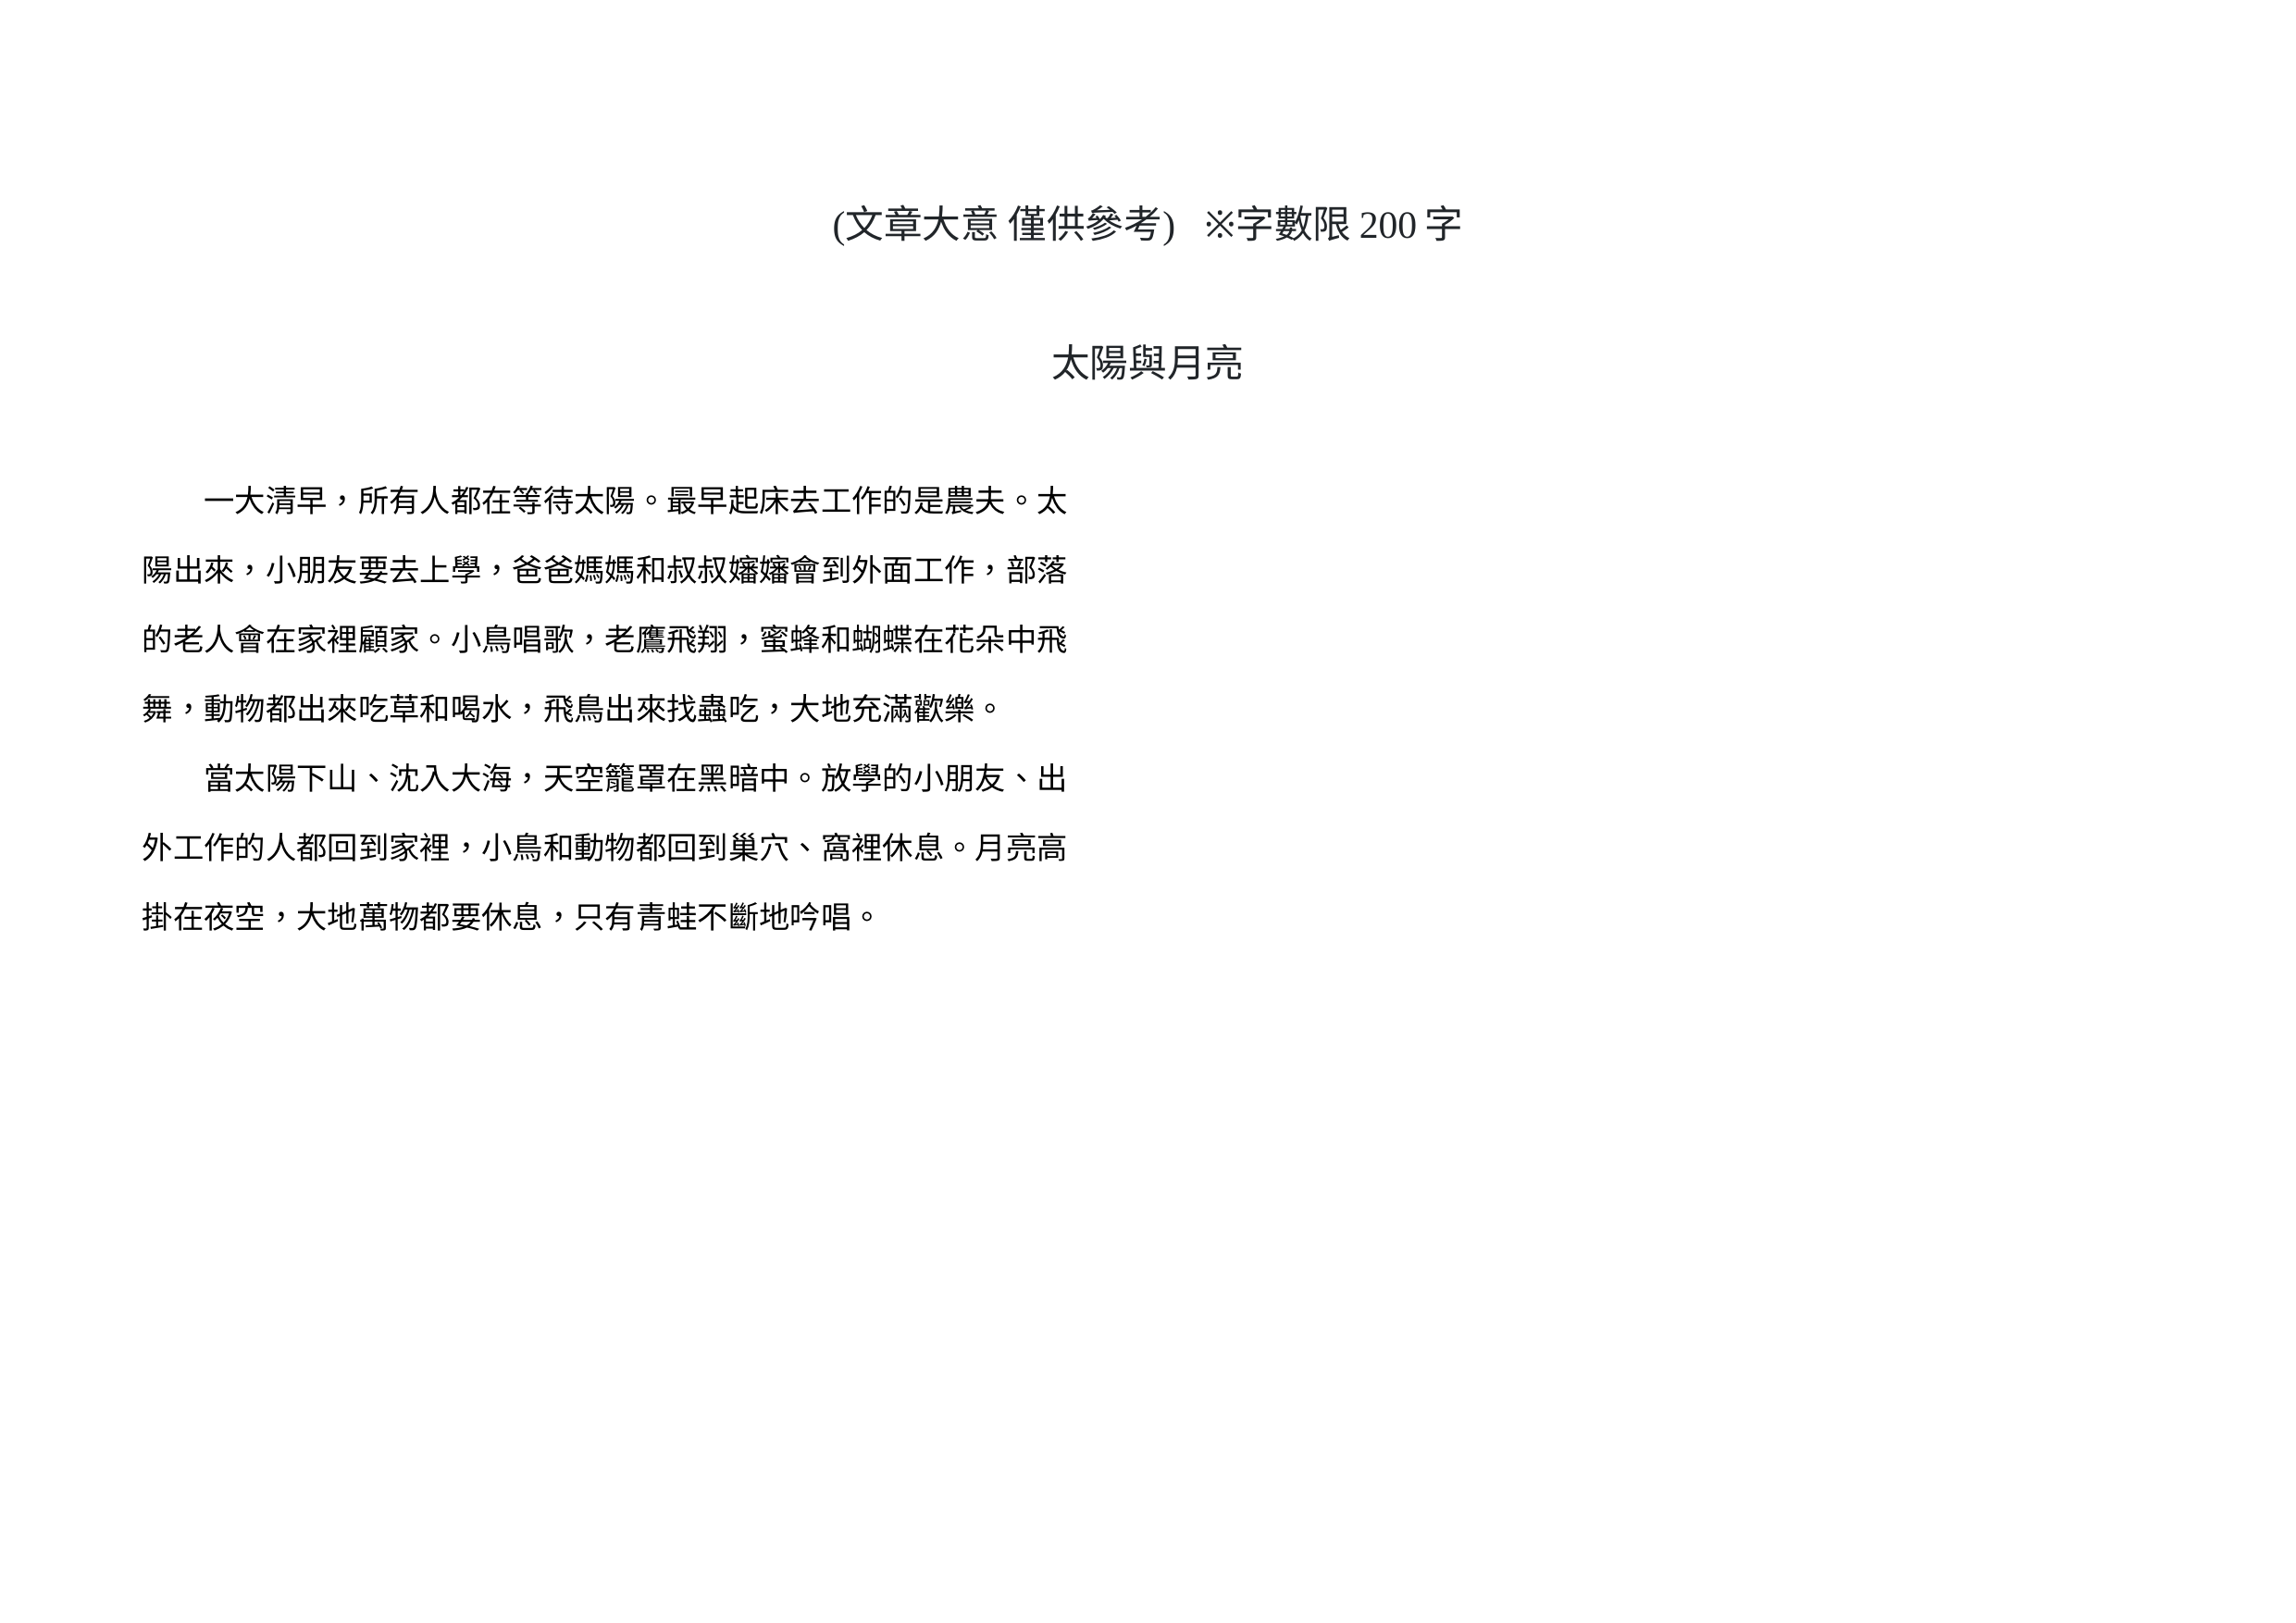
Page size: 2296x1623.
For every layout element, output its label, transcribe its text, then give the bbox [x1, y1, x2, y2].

text (文章大意 僅供參考) ※字數限200字 [142, 187, 2153, 256]
text 太陽與月亮 [142, 326, 2153, 395]
text 一大清早，所有人都在等待太陽。最早起床去工作的是農夫。太陽出來，小朋友要去上學，爸爸媽媽和叔叔嬸嬸會到外面工作，部落的老人會在家裡顧家。小鳥唱歌，老鷹飛翔，蜜蜂和蝴蝶在花朵中飛舞，動物都出來吃草和喝水，飛鳥出來找蟲吃，大地充滿歡樂。 [142, 465, 1090, 742]
text 當太陽下山、沈入大海，天空籠罩在黑暗中。放學的小朋友、出外工作的人都回到家裡，小鳥和動物都回到巢穴、窩裡休息。月亮高掛在夜空，大地萬物都要休息，只有青蛙不斷地吟唱。 [142, 742, 1090, 950]
